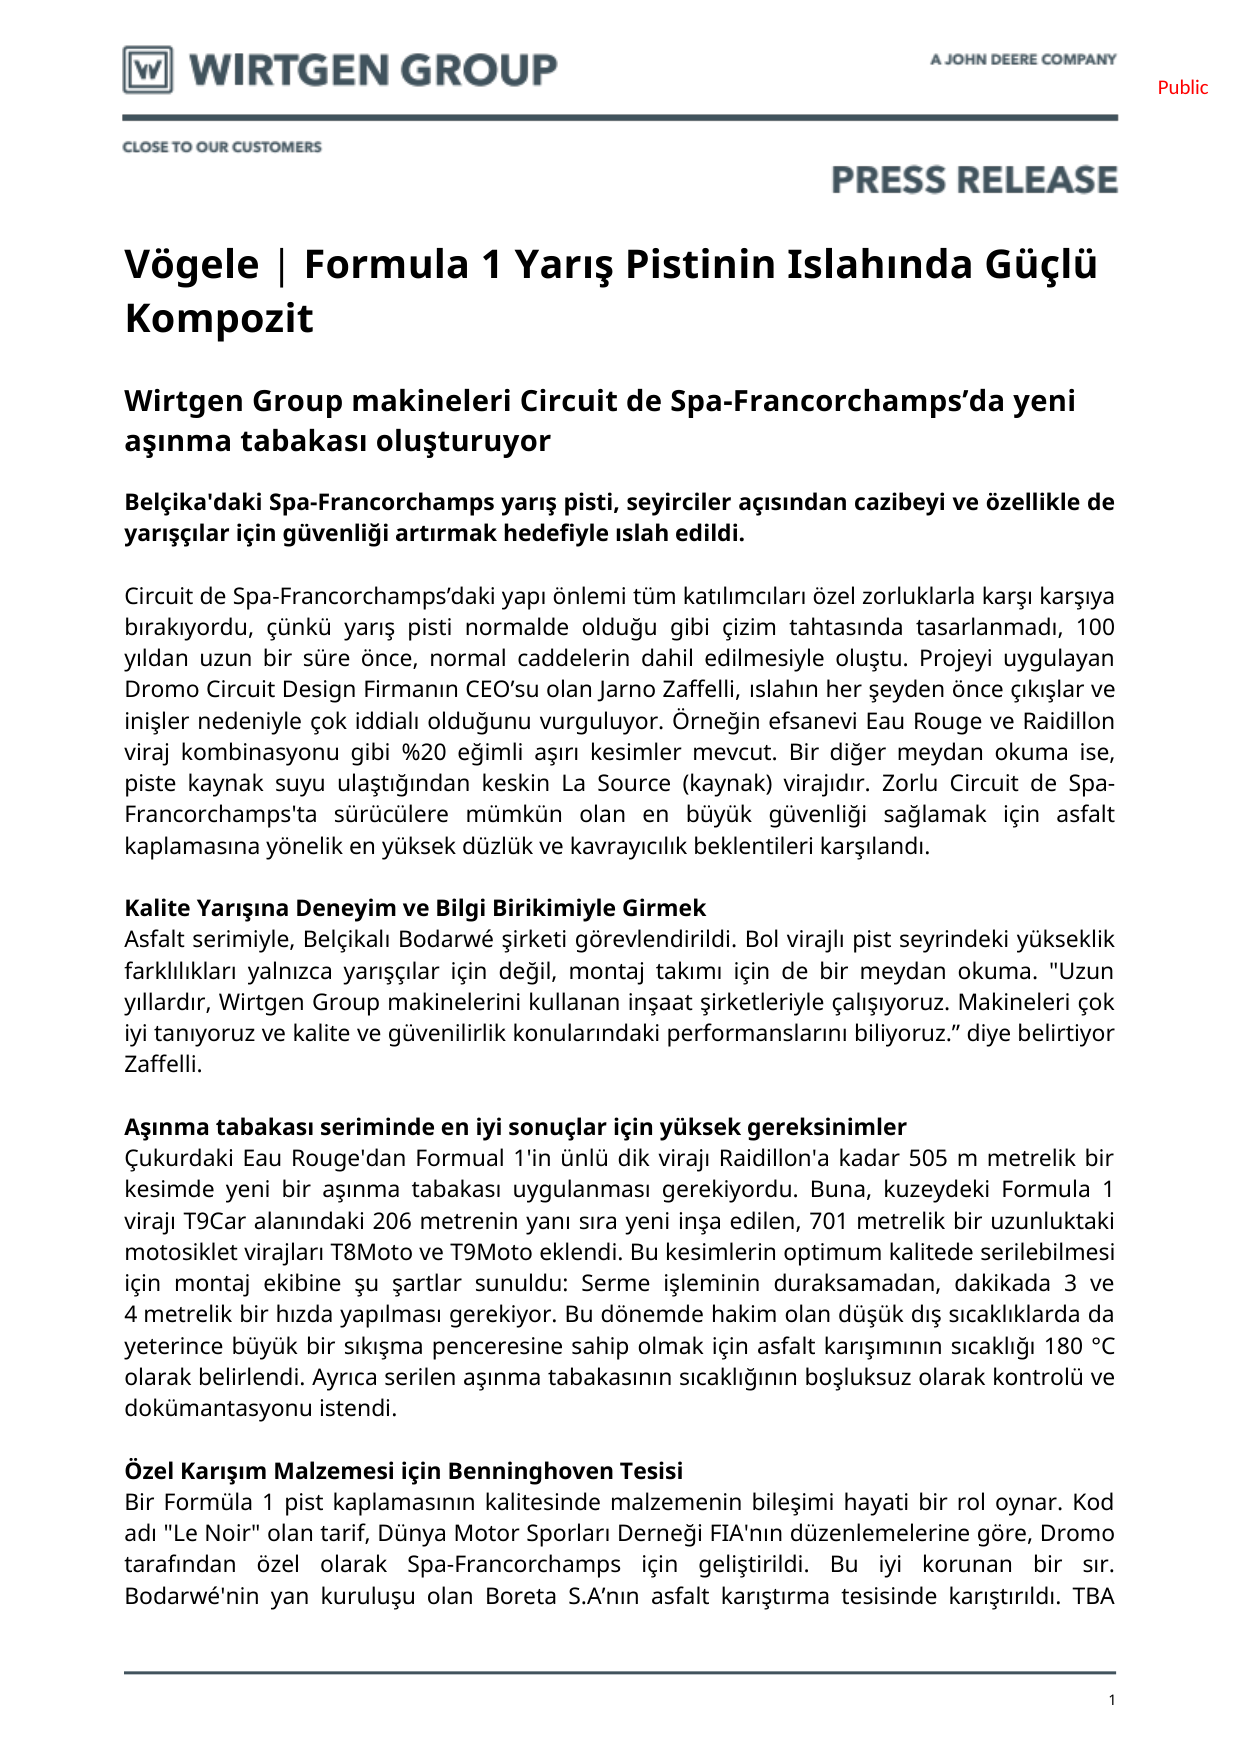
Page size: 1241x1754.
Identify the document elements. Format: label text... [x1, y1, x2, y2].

text Circuit de Spa-Francorchamps’daki yapı önlemi tüm katılımcıları özel zorluklarla karşı karşıya bırakıyordu, çünkü yarış pisti normalde olduğu gibi çizim tahtasında tasarlanmadı, 100 yıldan uzun bir süre önce, normal caddelerin dahil edilmesiyle oluştu. Projeyi uygulayan Dromo Circuit Design Firmanın CEO’su olan Jarno Zaffelli, ıslahın her şeyden önce çıkışlar ve inişler nedeniyle çok iddialı olduğunu vurguluyor. Örneğin efsanevi Eau Rouge ve Raidillon viraj kombinasyonu gibi %20 eğimli aşırı kesimler mevcut. Bir diğer meydan okuma ise, piste kaynak suyu ulaştığından keskin La Source (kaynak) virajıdır. Zorlu Circuit de Spa-Francorchamps'ta sürücülere mümkün olan en büyük güvenliği sağlamak için asfalt kaplamasına yönelik en yüksek düzlük ve kavrayıcılık beklentileri karşılandı. [124, 579, 1116, 861]
text Asfalt serimiyle, Belçikalı Bodarwé şirketi görevlendirildi. Bol virajlı pist seyrindeki yükseklik farklılıkları yalnızca yarışçılar için değil, montaj takımı için de bir meydan okuma. "Uzun yıllardır, Wirtgen Group makinelerini kullanan inşaat şirketleriyle çalışıyoruz. Makineleri çok iyi tanıyoruz ve kalite ve güvenilirlik konularındaki performanslarını biliyoruz.” diye belirtiyor Zaffelli. [124, 923, 1116, 1079]
text Vögele | Formula 1 Yarış Pistinin Islahında Güçlü Kompozit [124, 236, 1116, 344]
text Aşınma tabakası seriminde en iyi sonuçlar için yüksek gereksinimler [124, 1111, 1116, 1142]
text Özel Karışım Malzemesi için Benninghoven Tesisi [124, 1454, 1116, 1486]
text Wirtgen Group makineleri Circuit de Spa-Francorchamps’da yeni aşınma tabakası oluşturuyor [124, 380, 1116, 459]
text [124, 1486, 1116, 1611]
text Belçika'daki Spa-Francorchamps yarış pisti, seyirciler açısından cazibeyi ve özellikle de yarışçılar için güvenliği artırmak hedefiyle ıslah edildi. [124, 486, 1116, 548]
text Çukurdaki Eau Rouge'dan Formual 1'in ünlü dik virajı Raidillon'a kadar 505 m metrelik bir kesimde yeni bir aşınma tabakası uygulanması gerekiyordu. Buna, kuzeydeki Formula 1 virajı T9Car alanındaki 206 metrenin yanı sıra yeni inşa edilen, 701 metrelik bir uzunluktaki motosiklet virajları T8Moto ve T9Moto eklendi. Bu kesimlerin optimum kalitede serilebilmesi için montaj ekibine şu şartlar sunuldu: Serme işleminin duraksamadan, dakikada 3 ve 4 metrelik bir hızda yapılması gerekiyor. Bu dönemde hakim olan düşük dış sıcaklıklarda da yeterince büyük bir sıkışma penceresine sahip olmak için asfalt karışımının sıcaklığı 180 °C olarak belirlendi. Ayrıca serilen aşınma tabakasının sıcaklığının boşluksuz olarak kontrolü ve dokümantasyonu istendi. [124, 1142, 1116, 1423]
text Kalite Yarışına Deneyim ve Bilgi Birikimiyle Girmek [124, 892, 1116, 923]
